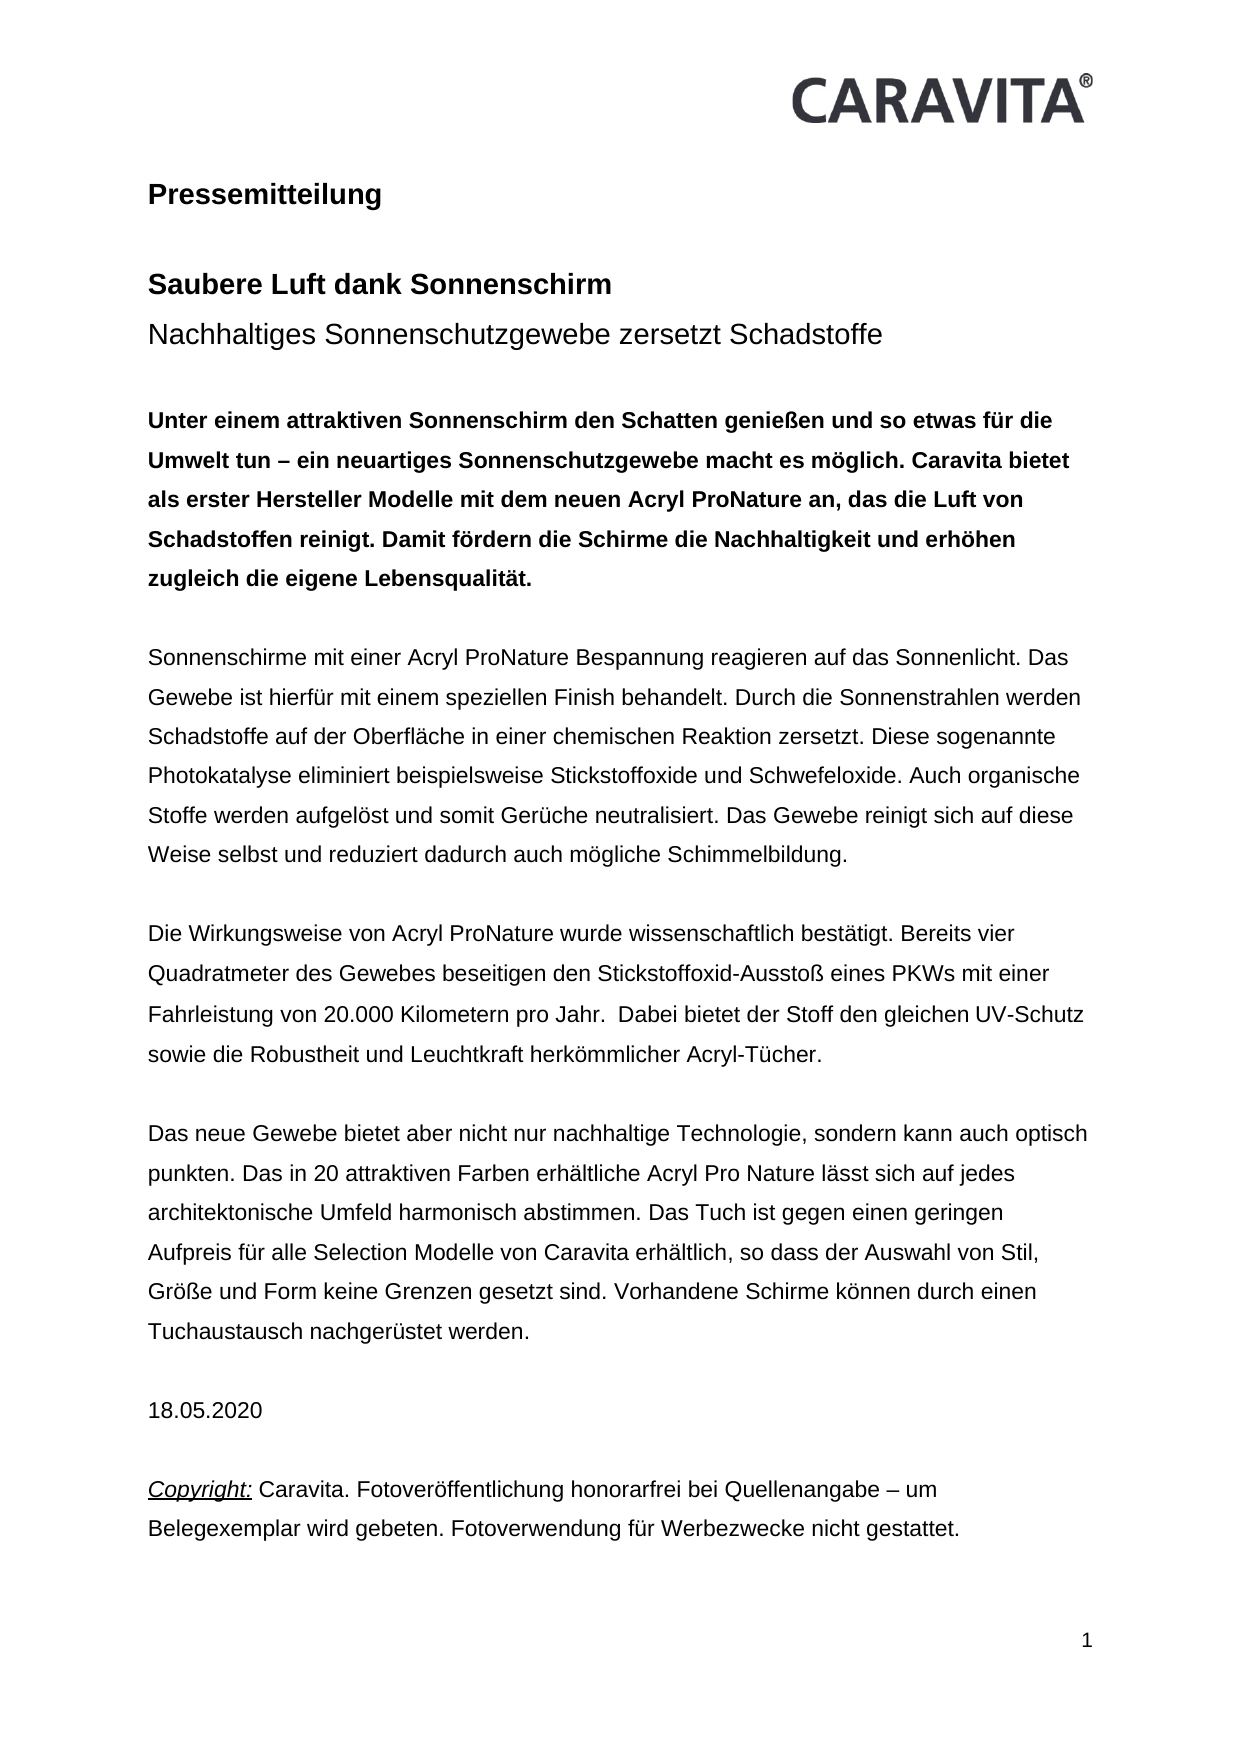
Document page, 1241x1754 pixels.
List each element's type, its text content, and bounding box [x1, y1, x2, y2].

text Saubere Luft dank Sonnenschirm [148, 267, 1093, 301]
text Nachhaltiges Sonnenschutzgewebe zersetzt Schadstoffe [148, 317, 1093, 351]
text Unter einem attraktiven Sonnenschirm den Schatten genießen und so etwas für die Umwelt tun – ein neuartiges Sonnenschutzgewebe macht es möglich. Caravita bietet als erster Hersteller Modelle mit dem neuen Acryl ProNature an, das die Luft von Schadstoffen reinigt. Damit fördern die Schirme die Nachhaltigkeit und erhöhen zugleich die eigene Lebensqualität. [148, 407, 1093, 591]
text Copyright: Caravita. Fotoveröffentlichung honorarfrei bei Quellenangabe – um Belegexemplar wird gebeten. Fotoverwendung für Werbezwecke nicht gestattet. [148, 1476, 1093, 1541]
picture [792, 73, 1093, 123]
text Pressemitteilung [148, 177, 1093, 211]
text Sonnenschirme mit einer Acryl ProNature Bespannung reagieren auf das Sonnenlicht. Das Gewebe ist hierfür mit einem speziellen Finish behandelt. Durch die Sonnenstrahlen werden Schadstoffe auf der Oberfläche in einer chemischen Reaktion zersetzt. Diese sogenannte Photokatalyse eliminiert beispielsweise Stickstoffoxide und Schwefeloxide. Auch organische Stoffe werden aufgelöst und somit Gerüche neutralisiert. Das Gewebe reinigt sich auf diese Weise selbst und reduziert dadurch auch mögliche Schimmelbildung. [148, 644, 1093, 868]
text Die Wirkungsweise von Acryl ProNature wurde wissenschaftlich bestätigt. Bereits vier Quadratmeter des Gewebes beseitigen den Stickstoffoxid-Ausstoß eines PKWs mit einer Fahrleistung von 20.000 Kilometern pro Jahr. Dabei bietet der Stoff den gleichen UV-Schutz sowie die Robustheit und Leuchtkraft herkömmlicher Acryl-Tücher. [148, 920, 1093, 1068]
text Das neue Gewebe bietet aber nicht nur nachhaltige Technologie, sondern kann auch optisch punkten. Das in 20 attraktiven Farben erhältliche Acryl Pro Nature lässt sich auf jedes architektonische Umfeld harmonisch abstimmen. Das Tuch ist gegen einen geringen Aufpreis für alle Selection Modelle von Caravita erhältlich, so dass der Auswahl von Stil, Größe und Form keine Grenzen gesetzt sind. Vorhandene Schirme können durch einen Tuchaustausch nachgerüstet werden. [148, 1120, 1093, 1344]
text 18.05.2020 [148, 1397, 1093, 1423]
